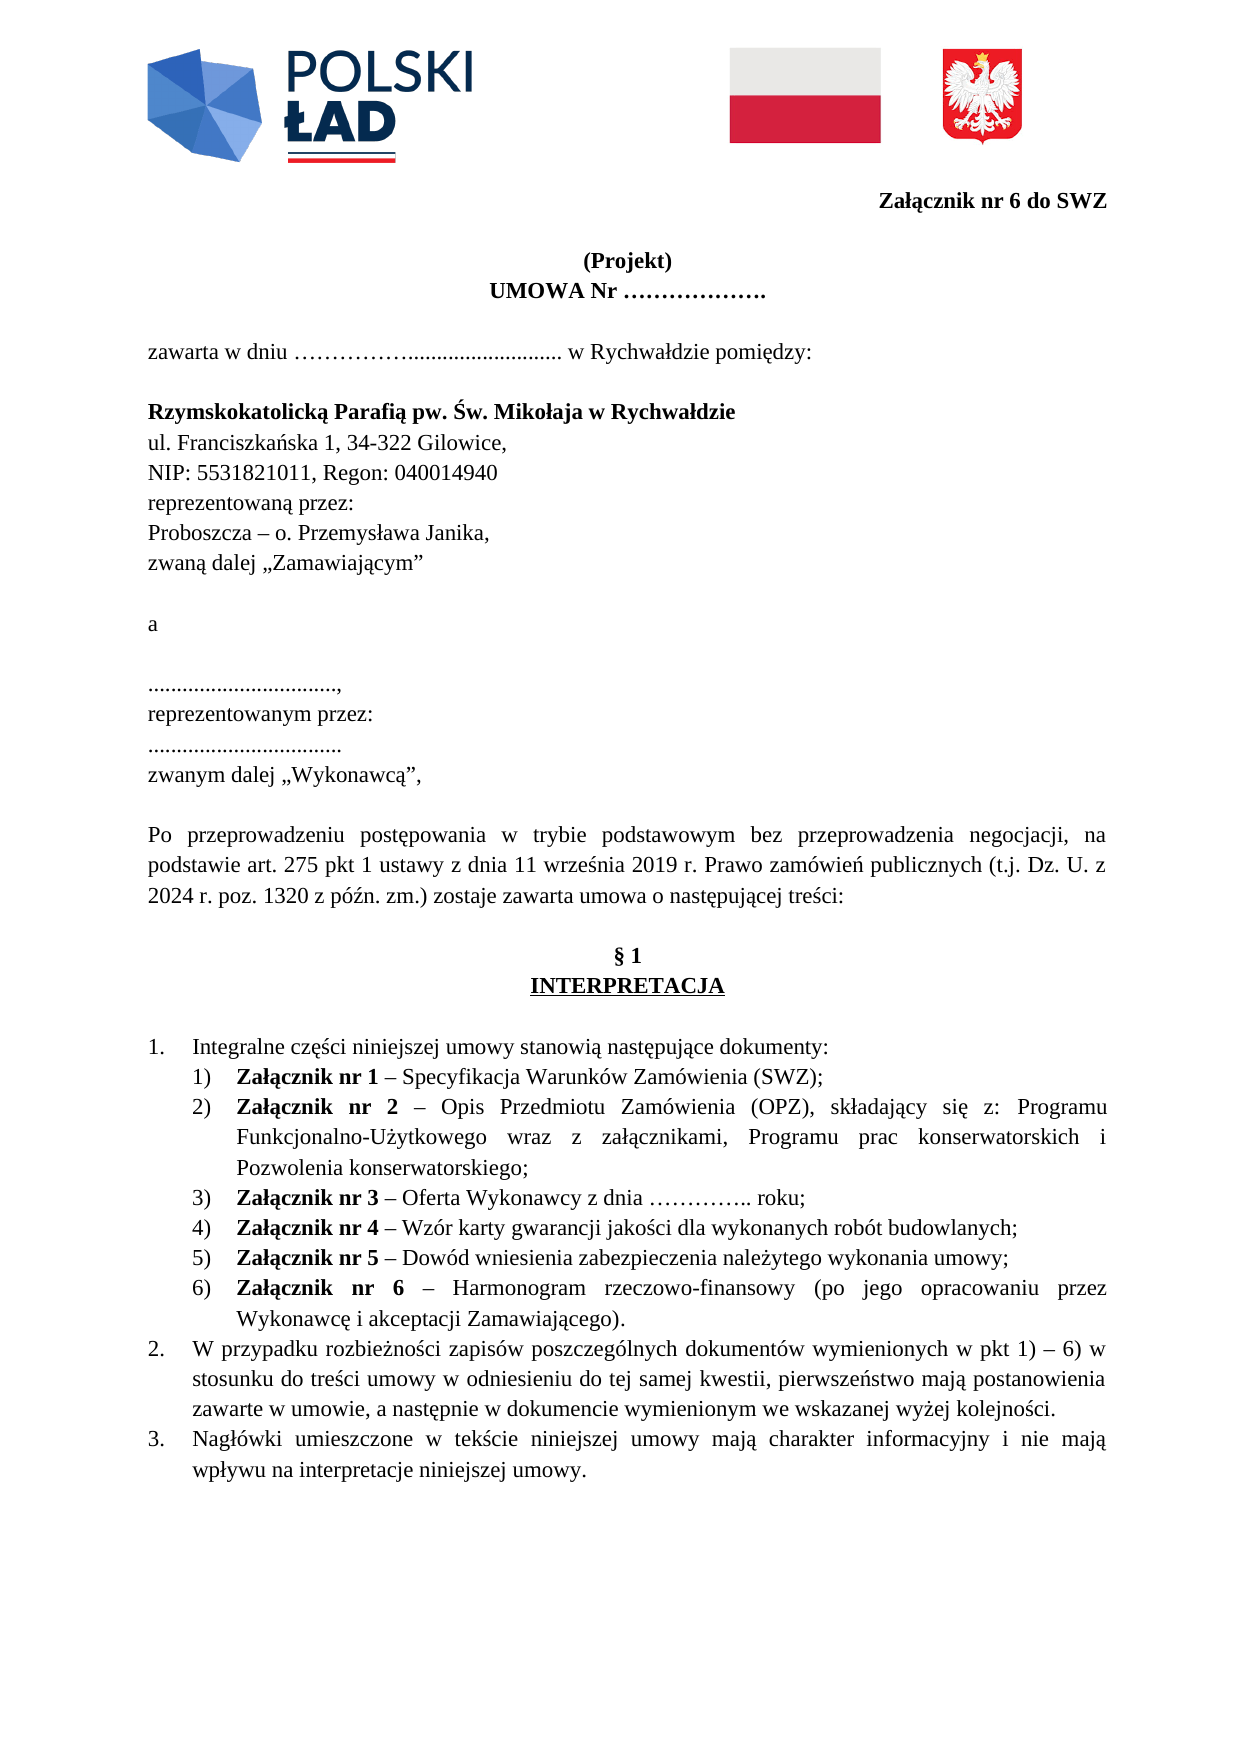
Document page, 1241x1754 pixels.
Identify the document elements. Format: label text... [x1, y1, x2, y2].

text ................................., [148, 670, 1107, 697]
text 4) Załącznik nr 4 – Wzór karty gwarancji jakości dla wykonanych robót budowlanych; [192, 1214, 1107, 1240]
text 3) Załącznik nr 3 – Oferta Wykonawcy z dnia ………….. roku; [192, 1184, 1107, 1210]
text .................................. [148, 731, 1107, 757]
text ul. Franciszkańska 1, 34-322 Gilowice, [148, 429, 1107, 455]
text (Projekt) [148, 247, 1107, 274]
text 1. Integralne części niniejszej umowy stanowią następujące dokumenty: [148, 1033, 1107, 1059]
text 2. W przypadku rozbieżności zapisów poszczególnych dokumentów wymienionych w pkt 1) – 6) w stosunku do treści umowy w odniesieniu do tej samej kwestii, pierwszeństwo mają postanowienia zawarte w umowie, a następnie w dokumencie wymienionym we wskazanej wyżej kolejności. [148, 1335, 1107, 1422]
text 1) Załącznik nr 1 – Specyfikacja Warunków Zamówienia (SWZ); [192, 1063, 1107, 1089]
picture [711, 29, 1044, 163]
list INTERPRETACJA [148, 972, 1107, 999]
text NIP: 5531821011, Regon: 040014940 [148, 459, 1107, 485]
text 5) Załącznik nr 5 – Dowód wniesienia zabezpieczenia należytego wykonania umowy; [192, 1244, 1107, 1271]
text 6) Załącznik nr 6 – Harmonogram rzeczowo-finansowy (po jego opracowaniu przez Wykonawcę i akceptacji Zamawiającego). [192, 1274, 1107, 1331]
text 2) Załącznik nr 2 – Opis Przedmiotu Zamówienia (OPZ), składający się z: Programu Funkcjonalno-Użytkowego wraz z załącznikami, Programu prac konserwatorskich i Pozwolenia konserwatorskiego; [192, 1093, 1107, 1180]
text reprezentowaną przez: [148, 489, 1107, 515]
text Rzymskokatolicką Parafią pw. Św. Mikołaja w Rychwałdzie [148, 398, 1107, 425]
text 3. Nagłówki umieszczone w tekście niniejszej umowy mają charakter informacyjny i nie mają wpływu na interpretacje niniejszej umowy. [148, 1426, 1107, 1482]
text Załącznik nr 6 do SWZ [148, 187, 1107, 213]
text reprezentowanym przez: [148, 701, 1107, 727]
list § 1 [148, 942, 1107, 968]
text UMOWA Nr ………………. [148, 278, 1107, 304]
text zwaną dalej „Zamawiającym” [148, 549, 1107, 576]
text zwanym dalej „Wykonawcą”, [148, 761, 1107, 787]
text Proboszcza – o. Przemysława Janika, [148, 519, 1107, 546]
text zawarta w dniu ……………........................... w Rychwałdzie pomiędzy: [148, 338, 1107, 364]
text a [148, 610, 1107, 636]
picture [147, 49, 472, 163]
text Po przeprowadzeniu postępowania w trybie podstawowym bez przeprowadzenia negocjacji, na podstawie art. 275 pkt 1 ustawy z dnia 11 września 2019 r. Prawo zamówień publicznych (t.j. Dz. U. z 2024 r. poz. 1320 z późn. zm.) zostaje zawarta umowa o następującej treści: [148, 821, 1107, 908]
